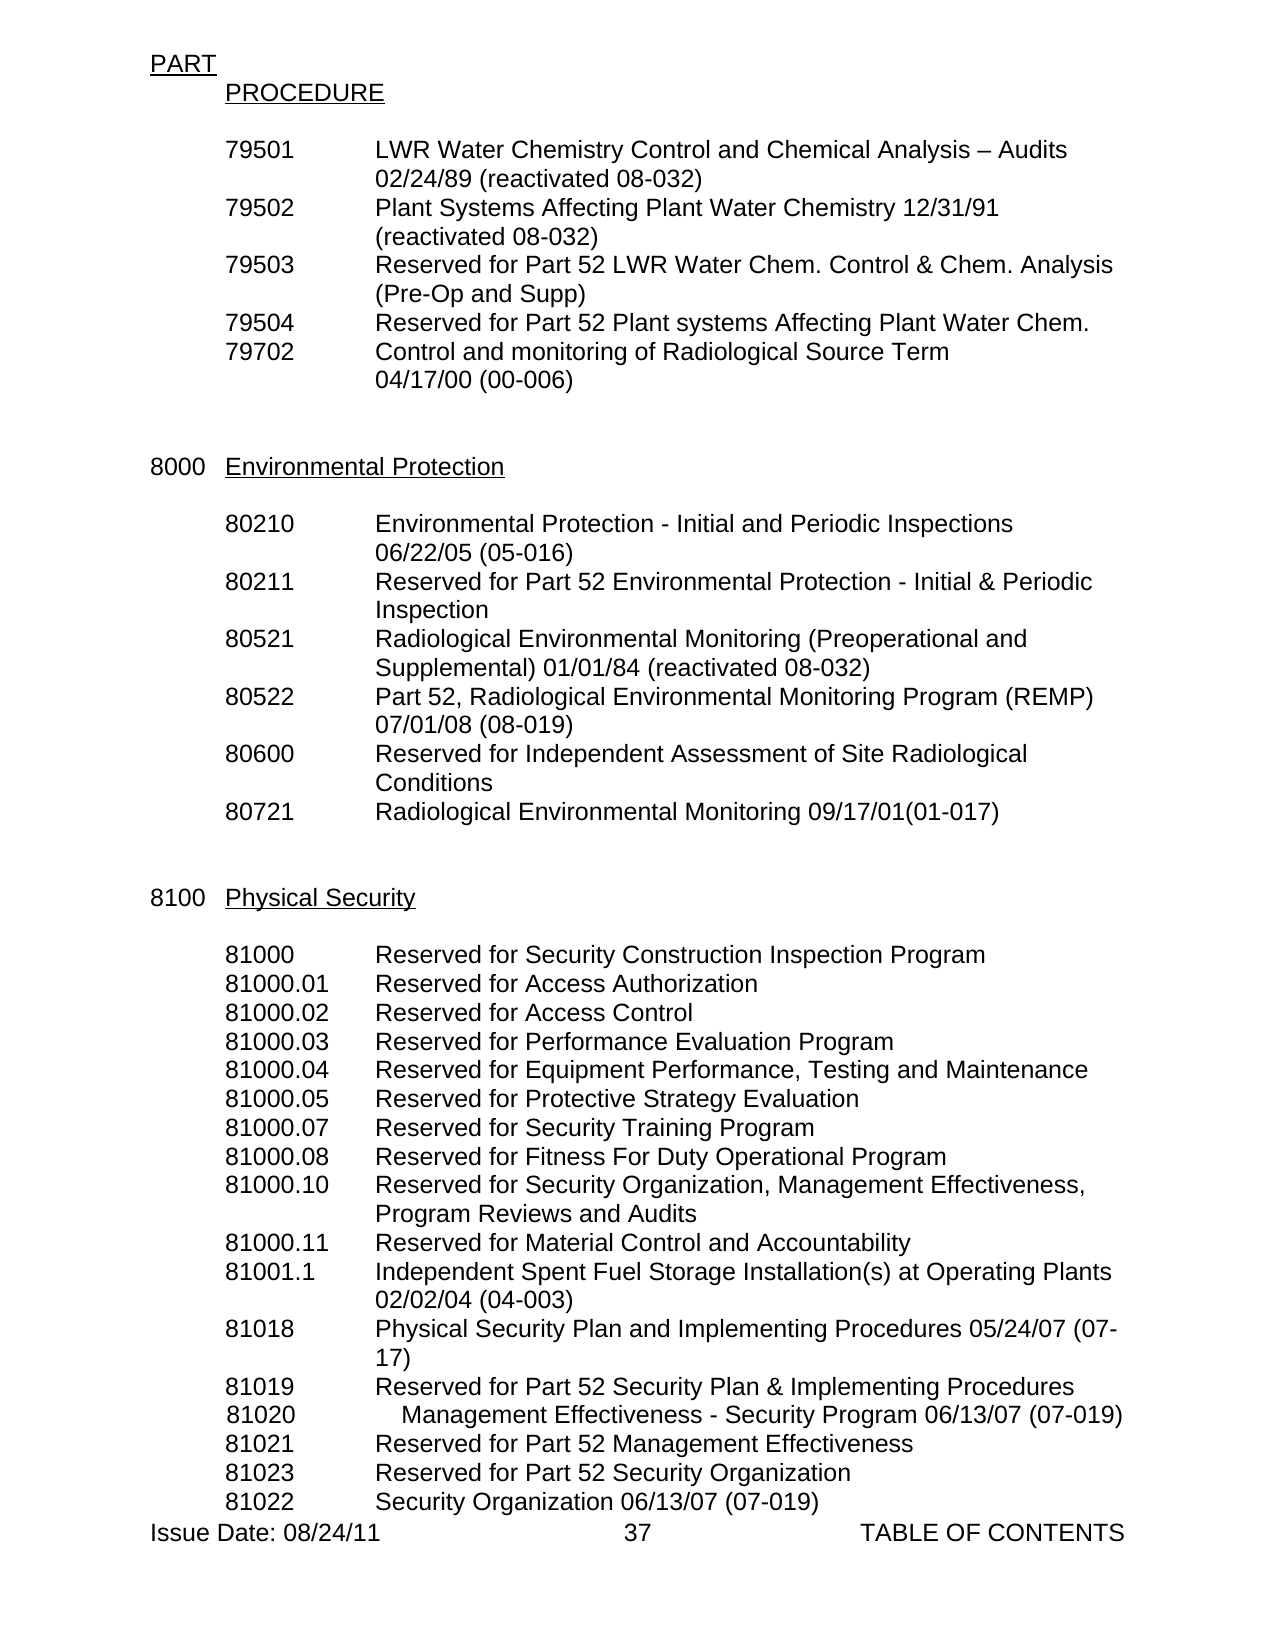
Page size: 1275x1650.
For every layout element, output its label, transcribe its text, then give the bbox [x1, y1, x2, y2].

text 04/17/00 (00-006) [150, 365, 1125, 394]
text 81000.05 Reserved for Protective Strategy Evaluation [225, 1084, 1125, 1113]
text 81019 Reserved for Part 52 Security Plan & Implementing Procedures [225, 1372, 1125, 1400]
text 8100 Physical Security [150, 883, 1125, 912]
text 80522 Part 52, Radiological Environmental Monitoring Program (REMP) 07/01/08 (08-019) [150, 682, 1125, 739]
text 80210 Environmental Protection - Initial and Periodic Inspections [150, 509, 1125, 538]
text 79503 Reserved for Part 52 LWR Water Chem. Control & Chem. Analysis (Pre-Op and Supp) [150, 250, 1125, 308]
text 81001.1 Independent Spent Fuel Storage Installation(s) at Operating Plants [150, 1257, 1125, 1285]
text 80211 Reserved for Part 52 Environmental Protection - Initial & Periodic Inspection [150, 567, 1125, 624]
text 79702 Control and monitoring of Radiological Source Term [150, 337, 1125, 365]
text 8000 Environmental Protection [150, 452, 1125, 480]
text 81000.10 Reserved for Security Organization, Management Effectiveness, Program Reviews and Audits [225, 1170, 1125, 1228]
text 81000.04 Reserved for Equipment Performance, Testing and Maintenance [225, 1055, 1125, 1084]
text 81000.02 Reserved for Access Control [225, 998, 1125, 1027]
text 81000.03 Reserved for Performance Evaluation Program [225, 1027, 1125, 1055]
text 80521 Radiological Environmental Monitoring (Preoperational and Supplemental) 01/01/84 (reactivated 08-032) [150, 624, 1125, 682]
text 81021 Reserved for Part 52 Management Effectiveness [150, 1429, 1125, 1458]
text 79502 Plant Systems Affecting Plant Water Chemistry 12/31/91 (reactivated 08-032) [150, 193, 1125, 250]
text 81000.11 Reserved for Material Control and Accountability [225, 1228, 1125, 1257]
text 81018 Physical Security Plan and Implementing Procedures 05/24/07 (07-17) [225, 1314, 1125, 1372]
text 81023 Reserved for Part 52 Security Organization [150, 1458, 1125, 1487]
text 81000.07 Reserved for Security Training Program [225, 1113, 1125, 1142]
text 79504 Reserved for Part 52 Plant systems Affecting Plant Water Chem. [150, 308, 1125, 337]
text 80600 Reserved for Independent Assessment of Site Radiological Conditions [150, 739, 1125, 797]
text 02/02/04 (04-003) [150, 1285, 1125, 1314]
text 81022 Security Organization 06/13/07 (07-019) [150, 1487, 1125, 1515]
text 81020 Management Effectiveness - Security Program 06/13/07 (07-019) [150, 1400, 1125, 1429]
text 81000.08 Reserved for Fitness For Duty Operational Program [225, 1142, 1125, 1170]
text 79501 LWR Water Chemistry Control and Chemical Analysis – Audits 02/24/89 (reactivated 08-032) [150, 135, 1125, 193]
text 06/22/05 (05-016) [150, 538, 1125, 567]
text 81000.01 Reserved for Access Authorization [225, 969, 1125, 998]
text 80721 Radiological Environmental Monitoring 09/17/01(01-017) [150, 797, 1125, 825]
text 81000 Reserved for Security Construction Inspection Program [225, 940, 1125, 969]
